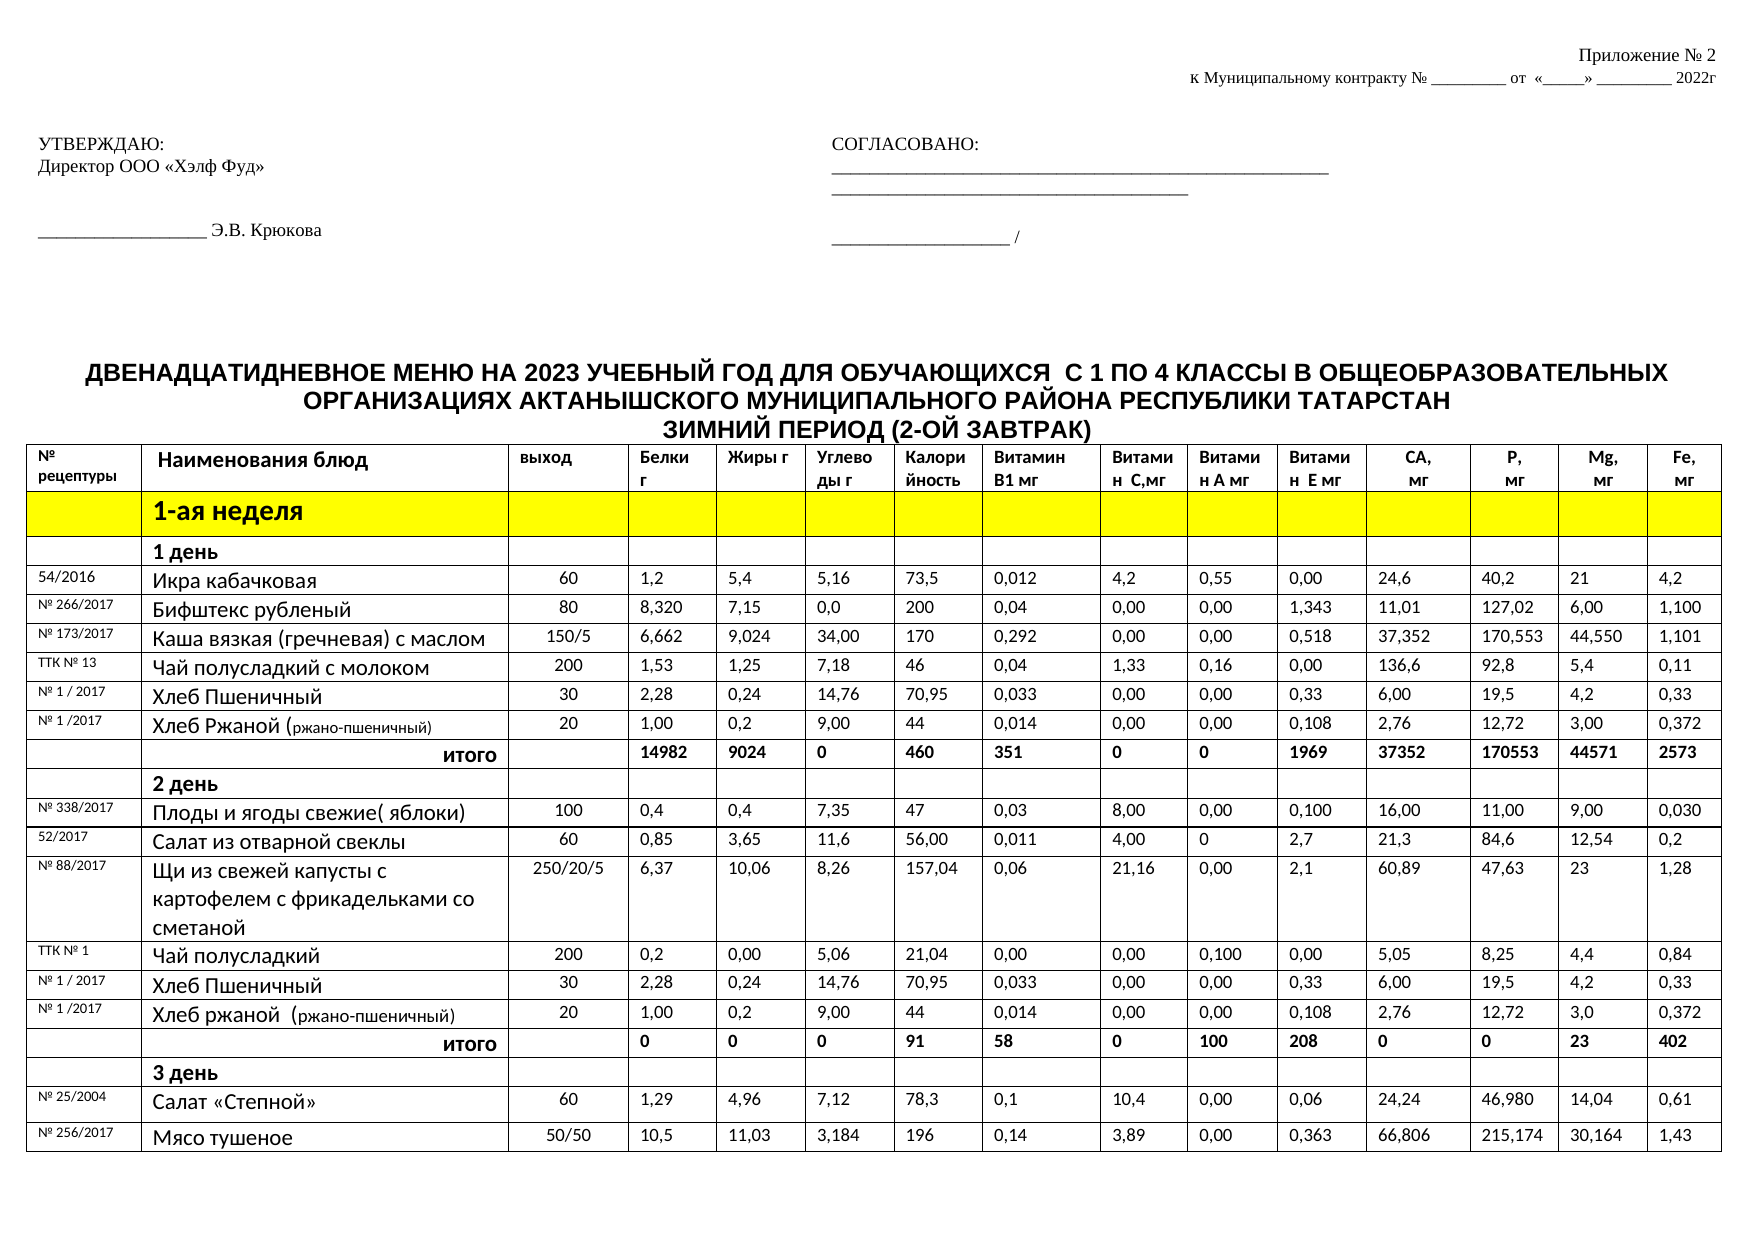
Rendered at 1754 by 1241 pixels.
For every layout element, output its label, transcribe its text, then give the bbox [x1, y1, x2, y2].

table_cell 47 [895, 799, 982, 826]
table_header Калорийность [895, 445, 982, 491]
table_cell 15,326 [1101, 1029, 1187, 1057]
table_cell [1559, 769, 1647, 797]
table_cell 0,293 [983, 1029, 1100, 1057]
table_cell 0,14 [983, 1123, 1100, 1151]
table_cell [1648, 537, 1721, 565]
table_cell 0,00 [1188, 624, 1277, 652]
table_cell Хлеб Ржаной (ржано-пшеничный) [142, 711, 508, 739]
table_cell 66,806 [1367, 1123, 1470, 1151]
table_cell 3,184 [806, 1123, 894, 1151]
table_header Мg, мг [1559, 445, 1647, 491]
table_cell [983, 1058, 1100, 1086]
table_header Fe, мг [1648, 445, 1721, 491]
table_cell 0,00 [1188, 857, 1277, 941]
table_cell [509, 1029, 628, 1057]
table_cell 0,00 [1101, 1000, 1187, 1028]
table_cell 74,63 [806, 1029, 894, 1057]
table_cell [27, 537, 141, 565]
table_cell 55,444 [1559, 1029, 1647, 1057]
table_header Белки г [629, 445, 716, 491]
table_cell 6,662 [629, 624, 716, 652]
table_cell 0,24 [717, 682, 805, 710]
table_cell 0,00 [1101, 942, 1187, 970]
table_cell [717, 1058, 805, 1086]
table_header Витамин Е мг [1278, 445, 1366, 491]
table_cell 0,00 [1188, 1087, 1277, 1122]
table_cell 0,00 [717, 942, 805, 970]
table_header выход [509, 445, 628, 491]
table_cell 1 день [142, 537, 508, 565]
table_cell 30 [509, 682, 628, 710]
table_cell 70,95 [895, 971, 982, 999]
table_cell 0,06 [983, 857, 1100, 941]
table_cell 0,4 [629, 799, 716, 826]
table_cell ТТК № 13 [27, 653, 141, 681]
table_cell 54/2016 [27, 566, 141, 594]
table_cell № 256/2017 [27, 1123, 141, 1151]
table_cell [27, 492, 141, 536]
table_cell 14,76 [806, 682, 894, 710]
table_header Витамин С,мг [1101, 445, 1187, 491]
table_cell 0,61 [1648, 1087, 1721, 1122]
table_cell 0,33 [1278, 971, 1366, 999]
table_cell 0,00 [1188, 595, 1277, 623]
table_cell 20 [509, 711, 628, 739]
table_cell 433,443 [1471, 740, 1558, 768]
table_cell [1471, 769, 1558, 797]
table_cell 0,00 [1188, 711, 1277, 739]
table_cell 1,33 [1101, 653, 1187, 681]
table_cell 0,00 [1278, 566, 1366, 594]
table_cell 11,03 [717, 1123, 805, 1151]
table_cell 0,24 [717, 971, 805, 999]
table_cell [1367, 1058, 1470, 1086]
table_cell 30,164 [1559, 1123, 1647, 1151]
table_cell 0,0 [806, 595, 894, 623]
table_cell 21,3 [1367, 828, 1470, 856]
table_cell 9,024 [717, 624, 805, 652]
table_cell 136,6 [1367, 653, 1470, 681]
table_cell 0,00 [1278, 942, 1366, 970]
table_cell [1188, 537, 1277, 565]
table_cell [895, 769, 982, 797]
table_cell Чай полусладкий [142, 942, 508, 970]
table_cell 2,1 [1278, 857, 1366, 941]
table_cell 10,4 [1101, 1087, 1187, 1122]
table_cell 8,00 [1101, 799, 1187, 826]
table_cell [629, 492, 716, 536]
table_cell 3,171 [1648, 740, 1721, 768]
table_cell № 1 /2017 [27, 1000, 141, 1028]
table_cell 0 [1188, 828, 1277, 856]
table_cell 0,33 [1648, 971, 1721, 999]
table_cell 80 [509, 595, 628, 623]
table_cell 1,2 [629, 566, 716, 594]
table_cell 84,6 [1471, 828, 1558, 856]
table_cell 20 [509, 1000, 628, 1028]
table_cell 21,272 [629, 740, 716, 768]
table_cell 0,012 [983, 566, 1100, 594]
table_cell 0,33 [1278, 682, 1366, 710]
table_cell № 1 / 2017 [27, 971, 141, 999]
table_header Витамин А мг [1188, 445, 1277, 491]
table_cell 16,00 [1367, 799, 1470, 826]
table_cell 8,25 [1471, 942, 1558, 970]
table_cell 0,00 [1101, 971, 1187, 999]
table_cell 0,00 [1101, 624, 1187, 652]
table_cell Плоды и ягоды свежие( яблоки) [142, 799, 508, 826]
table_cell [509, 769, 628, 797]
table_cell 0,014 [983, 1000, 1100, 1028]
table_cell 9,00 [806, 1000, 894, 1028]
table_cell Салат «Степной» [142, 1087, 508, 1122]
table_cell 0,2 [717, 711, 805, 739]
table_cell [1278, 769, 1366, 797]
table_cell 1,25 [717, 653, 805, 681]
table_cell 0,03 [983, 799, 1100, 826]
table_cell 5,4 [1559, 653, 1647, 681]
table_cell [509, 1058, 628, 1086]
table_cell 60 [509, 566, 628, 594]
table_cell 1,00 [629, 711, 716, 739]
table_cell 0,04 [983, 653, 1100, 681]
table_cell 4,2 [1559, 682, 1647, 710]
table_cell 150/5 [509, 624, 628, 652]
table_cell 3,89 [1101, 1123, 1187, 1151]
table_cell 60 [509, 828, 628, 856]
table_cell 1,100 [1648, 595, 1721, 623]
table_cell 4,2 [1648, 566, 1721, 594]
table_cell 170 [895, 624, 982, 652]
table_cell 44 [895, 711, 982, 739]
table_cell 12,72 [1471, 1000, 1558, 1028]
table_cell 60,89 [1367, 857, 1470, 941]
table_cell [717, 537, 805, 565]
table_cell 19,64 [629, 1029, 716, 1057]
table_cell 12,54 [1559, 828, 1647, 856]
table_cell 0,448 [983, 740, 1100, 768]
table_cell [1367, 537, 1470, 565]
table_cell 127,02 [1471, 595, 1558, 623]
table_header № рецептуры [27, 445, 141, 491]
table_cell [1559, 1058, 1647, 1086]
table_cell 24,24 [1367, 1087, 1470, 1122]
table_cell 1,00 [629, 1000, 716, 1028]
table_cell 0,100 [1188, 942, 1277, 970]
table_cell [27, 1058, 141, 1086]
table_cell № 266/2017 [27, 595, 141, 623]
table_cell 0,84 [1648, 942, 1721, 970]
table_cell 6,37 [629, 857, 716, 941]
table_cell [1101, 769, 1187, 797]
table_cell 52/2017 [27, 828, 141, 856]
table_cell 14,76 [806, 971, 894, 999]
table_cell [1188, 769, 1277, 797]
table_cell 0,4 [717, 799, 805, 826]
table_cell 0,033 [983, 971, 1100, 999]
table_cell № 1 /2017 [27, 711, 141, 739]
table_cell 0,030 [1648, 799, 1721, 826]
table_cell 0,16 [1188, 740, 1277, 768]
table_cell 0,33 [1648, 682, 1721, 710]
table_cell 19,5 [1471, 971, 1558, 999]
table_cell Хлеб ржаной (ржано-пшеничный) [142, 1000, 508, 1028]
table_cell 23 [1559, 857, 1647, 941]
table_cell № 1 / 2017 [27, 682, 141, 710]
table_cell 3,0 [1559, 1000, 1647, 1028]
table_cell 0,00 [1278, 653, 1366, 681]
table_cell Мясо тушеное [142, 1123, 508, 1151]
table_header Наименования блюд [142, 445, 508, 491]
table_cell № 25/2004 [27, 1087, 141, 1122]
table_cell 0,372 [1648, 711, 1721, 739]
table_cell № 88/2017 [27, 857, 141, 941]
table_cell [1471, 492, 1558, 536]
table_cell [1188, 1058, 1277, 1086]
table_cell [629, 769, 716, 797]
table_cell 70,95 [895, 682, 982, 710]
table_cell 23,59 [717, 1029, 805, 1057]
table_header Р, мг [1471, 445, 1558, 491]
table_cell Хлеб Пшеничный [142, 971, 508, 999]
table_cell 7,35 [806, 799, 894, 826]
table_cell 0,372 [1648, 1000, 1721, 1028]
table_cell 1,443 [1648, 1029, 1721, 1057]
table_cell 0,16 [1188, 653, 1277, 681]
table_cell 8,26 [806, 857, 894, 941]
table_cell 47,63 [1471, 857, 1558, 941]
table_cell 21,04 [895, 942, 982, 970]
table_cell 6,00 [1367, 971, 1470, 999]
table_cell 170,553 [1471, 624, 1558, 652]
table_cell 0,00 [1188, 1000, 1277, 1028]
table_cell [27, 769, 141, 797]
table_cell 4,00 [1101, 828, 1187, 856]
table_header Углеводы г [806, 445, 894, 491]
table_cell [1559, 537, 1647, 565]
table_cell 11,00 [1471, 799, 1558, 826]
table_cell [806, 769, 894, 797]
table_cell 2,76 [1367, 711, 1470, 739]
table_cell 46,980 [1471, 1087, 1558, 1122]
table_cell итого [142, 1029, 508, 1057]
table_cell [1471, 537, 1558, 565]
table_cell 0,1 [983, 1087, 1100, 1122]
table_cell 5,06 [806, 942, 894, 970]
table_cell [629, 1058, 716, 1086]
table_cell 11,01 [1367, 595, 1470, 623]
table_cell 1,343 [1278, 595, 1366, 623]
table_cell 2,604 [1278, 1029, 1366, 1057]
table_cell [1367, 769, 1470, 797]
table_cell [983, 492, 1100, 536]
table_cell 56,00 [895, 828, 982, 856]
table_cell 44 [895, 1000, 982, 1028]
table_cell [1278, 537, 1366, 565]
table_cell Каша вязкая (гречневая) с маслом [142, 624, 508, 652]
table_cell 1-ая неделя [142, 492, 508, 536]
table_cell [1188, 492, 1277, 536]
table_cell 44,550 [1559, 624, 1647, 652]
table_cell 19,996 [717, 740, 805, 768]
table_cell 0,00 [1188, 1123, 1277, 1151]
table_cell [27, 740, 141, 768]
table_cell [1648, 492, 1721, 536]
table_cell 217,024 [1367, 740, 1470, 768]
table_cell [27, 1029, 141, 1057]
table_cell Чай полусладкий с молоком [142, 653, 508, 681]
table_cell 1,29 [629, 1087, 716, 1122]
table_cell 2,28 [629, 682, 716, 710]
table_cell Салат из отварной свеклы [142, 828, 508, 856]
table_cell 0,00 [1101, 711, 1187, 739]
table_cell [629, 537, 716, 565]
table_cell 4,96 [717, 1087, 805, 1122]
table_cell 5,16 [806, 566, 894, 594]
table_cell [1471, 1058, 1558, 1086]
table_cell 200 [509, 942, 628, 970]
table_cell 2,7 [1278, 828, 1366, 856]
table_cell 0,04 [983, 595, 1100, 623]
table_cell 0,55 [1188, 566, 1277, 594]
table_cell 60 [509, 1087, 628, 1122]
table_cell 21,16 [1101, 857, 1187, 941]
table_cell 6,00 [1367, 682, 1470, 710]
table_cell 46 [895, 653, 982, 681]
table_cell [983, 769, 1100, 797]
table_cell 0,108 [1278, 1000, 1366, 1028]
table_cell 0,2 [629, 942, 716, 970]
table_cell 215,174 [1471, 1123, 1558, 1151]
table_cell 250/20/5 [509, 857, 628, 941]
table_cell 7,18 [806, 653, 894, 681]
table_cell [509, 740, 628, 768]
table_cell 8,320 [629, 595, 716, 623]
table_cell 50/50 [509, 1123, 628, 1151]
table_cell [895, 492, 982, 536]
table_cell [1101, 537, 1187, 565]
table_cell [717, 492, 805, 536]
table_cell [895, 1058, 982, 1086]
table_cell 0,00 [1188, 799, 1277, 826]
table_cell Икра кабачковая [142, 566, 508, 594]
table_cell 2,533 [1278, 740, 1366, 768]
table_cell 0,00 [983, 942, 1100, 970]
table_cell 2,28 [629, 971, 716, 999]
table_cell 1,43 [1648, 1123, 1721, 1151]
table_cell 19,5 [1471, 682, 1558, 710]
table_cell [895, 537, 982, 565]
table_cell 0,014 [983, 711, 1100, 739]
table_cell 0,100 [1278, 799, 1366, 826]
table_cell 7,15 [717, 595, 805, 623]
table_cell [509, 537, 628, 565]
table_cell Хлеб Пшеничный [142, 682, 508, 710]
table_cell 5,05 [1367, 942, 1470, 970]
table_cell 3,00 [1559, 711, 1647, 739]
table_cell 0,108 [1278, 711, 1366, 739]
table_cell 92,8 [1471, 653, 1558, 681]
table_cell 1,28 [1648, 857, 1721, 941]
table_cell 14,76 [1101, 740, 1187, 768]
table_cell [806, 537, 894, 565]
table_cell 24,6 [1367, 566, 1470, 594]
table_cell [806, 492, 894, 536]
table_cell [983, 537, 1100, 565]
table_cell 200 [895, 595, 982, 623]
table_cell 581 [895, 740, 982, 768]
table_cell 100 [509, 799, 628, 826]
table_cell 0,00 [1188, 682, 1277, 710]
table_cell ТТК № 1 [27, 942, 141, 970]
table_cell 3,65 [717, 828, 805, 856]
table_cell 196 [895, 1123, 982, 1151]
table_cell 6,00 [1559, 595, 1647, 623]
table_cell [509, 492, 628, 536]
table_cell 0,06 [1278, 1087, 1366, 1122]
table_cell 34,00 [806, 624, 894, 652]
table_cell 7,12 [806, 1087, 894, 1122]
table_cell 0,00 [1101, 682, 1187, 710]
table_cell [717, 769, 805, 797]
table_cell 30 [509, 971, 628, 999]
table_cell 9,00 [1559, 799, 1647, 826]
table_cell 0,363 [1278, 1123, 1366, 1151]
table_cell Бифштекс рубленый [142, 595, 508, 623]
table_cell 10,06 [717, 857, 805, 941]
table_cell 0,292 [983, 624, 1100, 652]
table_header Витамин В1 мг [983, 445, 1100, 491]
table_cell 0,2 [1188, 1029, 1277, 1057]
table_cell 4,2 [1101, 566, 1187, 594]
table_cell 11,6 [806, 828, 894, 856]
table_cell № 173/2017 [27, 624, 141, 652]
table_cell [1559, 492, 1647, 536]
table_cell 5,4 [717, 566, 805, 594]
table_cell 0,11 [1648, 653, 1721, 681]
table_cell 40,2 [1471, 566, 1558, 594]
table_cell 73,5 [895, 566, 982, 594]
table_cell 69,39 [806, 740, 894, 768]
table_cell 200 [509, 653, 628, 681]
table_cell [806, 1058, 894, 1086]
table_cell 0,2 [1648, 828, 1721, 856]
table_cell [1278, 1058, 1366, 1086]
table_cell 1,53 [629, 653, 716, 681]
table_cell № 338/2017 [27, 799, 141, 826]
table_cell 577,67 [895, 1029, 982, 1057]
table_cell итого [142, 740, 508, 768]
table_cell 0,518 [1278, 624, 1366, 652]
table_cell 0,85 [629, 828, 716, 856]
table_cell 387,531 [1471, 1029, 1558, 1057]
table_cell 0,00 [1101, 595, 1187, 623]
table_header Жиры г [717, 445, 805, 491]
table_cell 0,00 [1188, 971, 1277, 999]
table_cell 9,00 [806, 711, 894, 739]
table_cell 0,2 [717, 1000, 805, 1028]
table_cell 0,033 [983, 682, 1100, 710]
table_cell 14,04 [1559, 1087, 1647, 1122]
table_cell [1367, 492, 1470, 536]
table_cell [1101, 492, 1187, 536]
table_cell 37,352 [1367, 624, 1470, 652]
table_cell 4,4 [1559, 942, 1647, 970]
table_cell 2,76 [1367, 1000, 1470, 1028]
table_cell 3 день [142, 1058, 508, 1086]
table_cell [1648, 769, 1721, 797]
table_cell [1648, 1058, 1721, 1086]
table_cell 157,04 [895, 857, 982, 941]
table_cell [1101, 1058, 1187, 1086]
table_cell 4,2 [1559, 971, 1647, 999]
table_cell 78,3 [895, 1087, 982, 1122]
table_cell 1,101 [1648, 624, 1721, 652]
table_header СА, мг [1367, 445, 1470, 491]
table_cell 0,011 [983, 828, 1100, 856]
table_cell 21 [1559, 566, 1647, 594]
table_cell 10,5 [629, 1123, 716, 1151]
table_cell 205 [1367, 1029, 1470, 1057]
table_cell [1278, 492, 1366, 536]
table_cell 65,618 [1559, 740, 1647, 768]
table_cell Щи из свежей капусты с картофелем с фрикадельками со сметаной [142, 857, 508, 941]
table_cell 2 день [142, 769, 508, 797]
table_cell 12,72 [1471, 711, 1558, 739]
